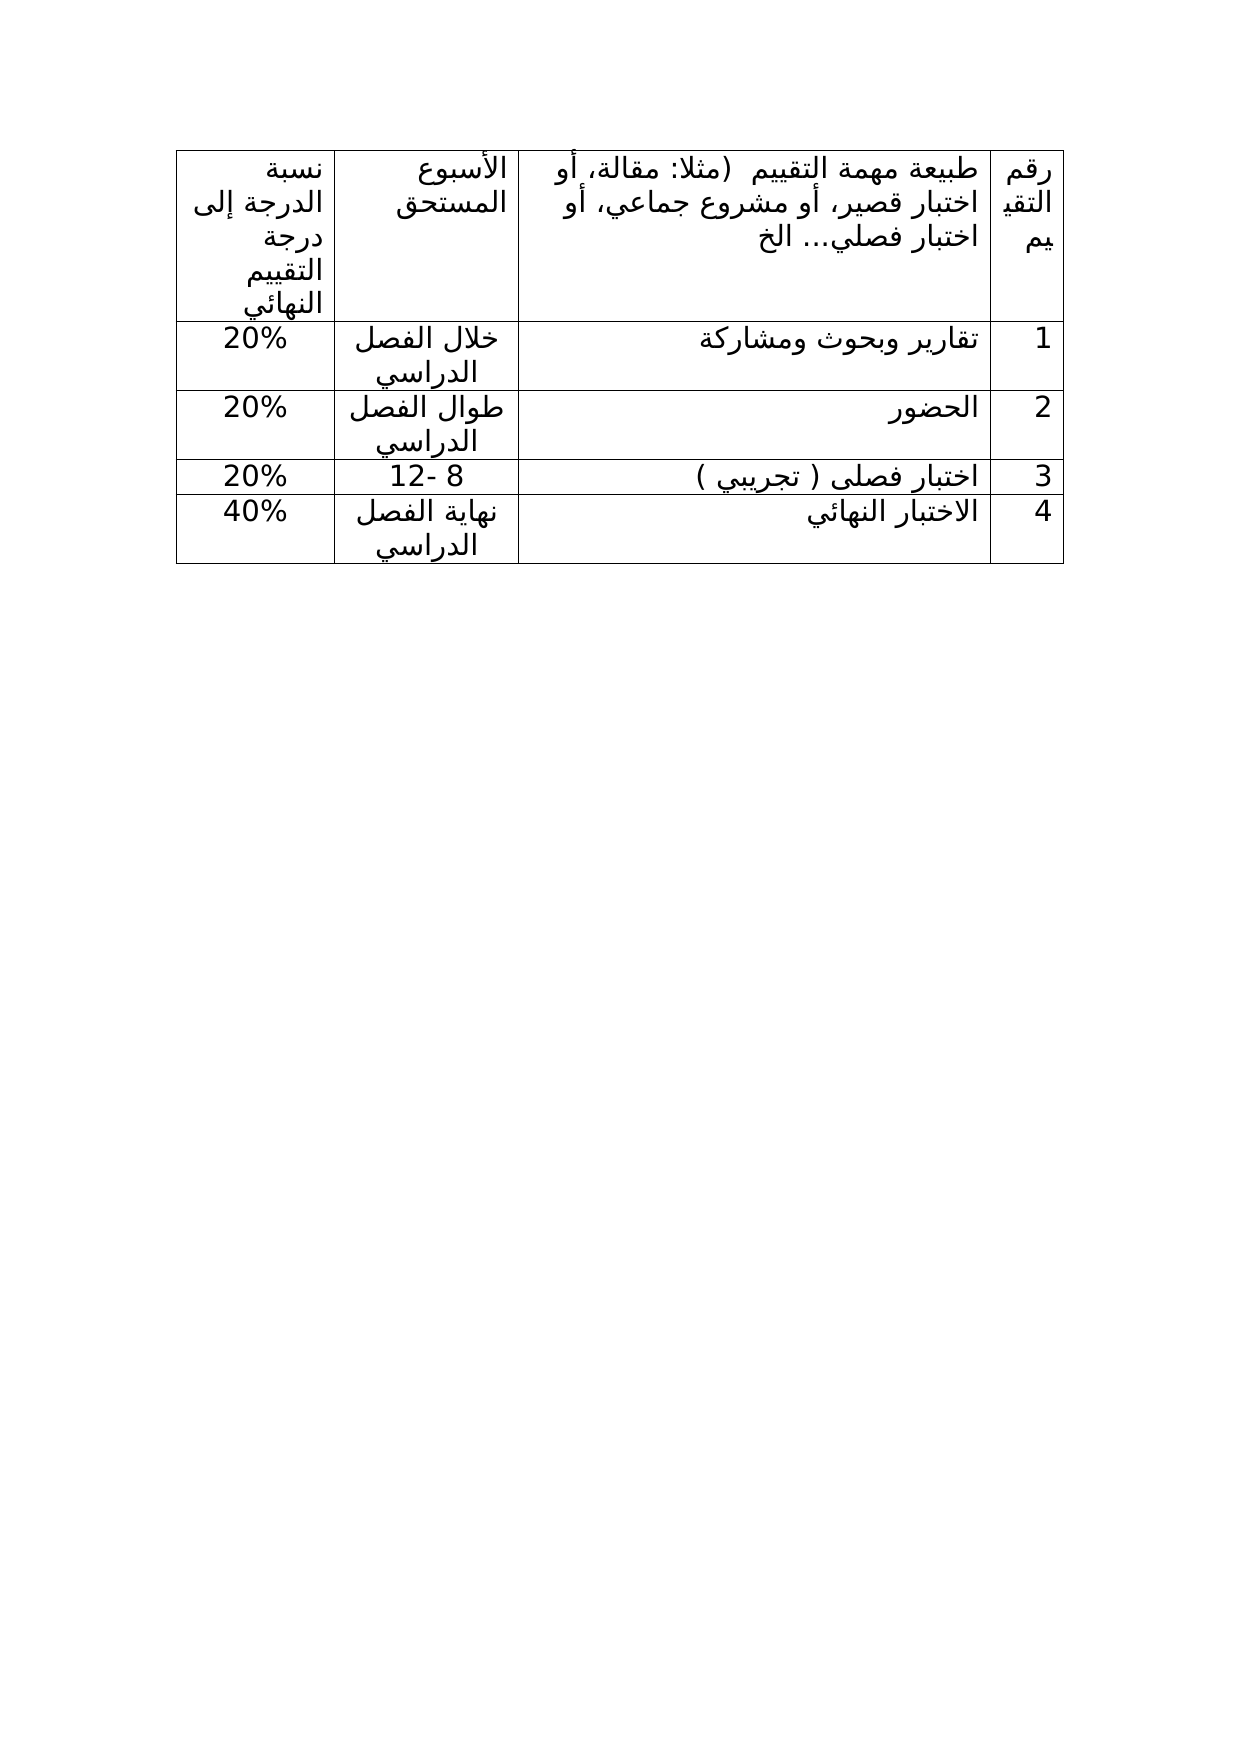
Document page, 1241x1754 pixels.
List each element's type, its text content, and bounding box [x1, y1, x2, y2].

table_header نسبة الدرجة إلى درجة التقييم النهائي [177, 151, 334, 321]
table_cell 20% [177, 322, 334, 390]
table_cell تقارير وبحوث ومشاركة [519, 322, 990, 390]
table_header رقم التقييم [991, 151, 1063, 321]
table_header الأسبوع المستحق [335, 151, 518, 321]
table_cell الاختبار النهائي [519, 495, 990, 563]
table_cell خلال الفصل الدراسي [335, 322, 518, 390]
table_cell نهاية الفصل الدراسي [335, 495, 518, 563]
table_cell الحضور [519, 391, 990, 459]
table_cell 4 [991, 495, 1063, 563]
table_cell 1 [991, 322, 1063, 390]
table_cell 8 -12 [335, 460, 518, 494]
table_cell اختبار فصلى ( تجريبي ) [519, 460, 990, 494]
table_cell 20% [177, 460, 334, 494]
table_cell 20% [177, 391, 334, 459]
table_cell 40% [177, 495, 334, 563]
table_header طبيعة مهمة التقييم (مثلا: مقالة، أو اختبار قصير، أو مشروع جماعي، أو اختبار فصلي... الخ [519, 151, 990, 321]
table_cell 2 [991, 391, 1063, 459]
table_cell 3 [991, 460, 1063, 494]
table_cell طوال الفصل الدراسي [335, 391, 518, 459]
